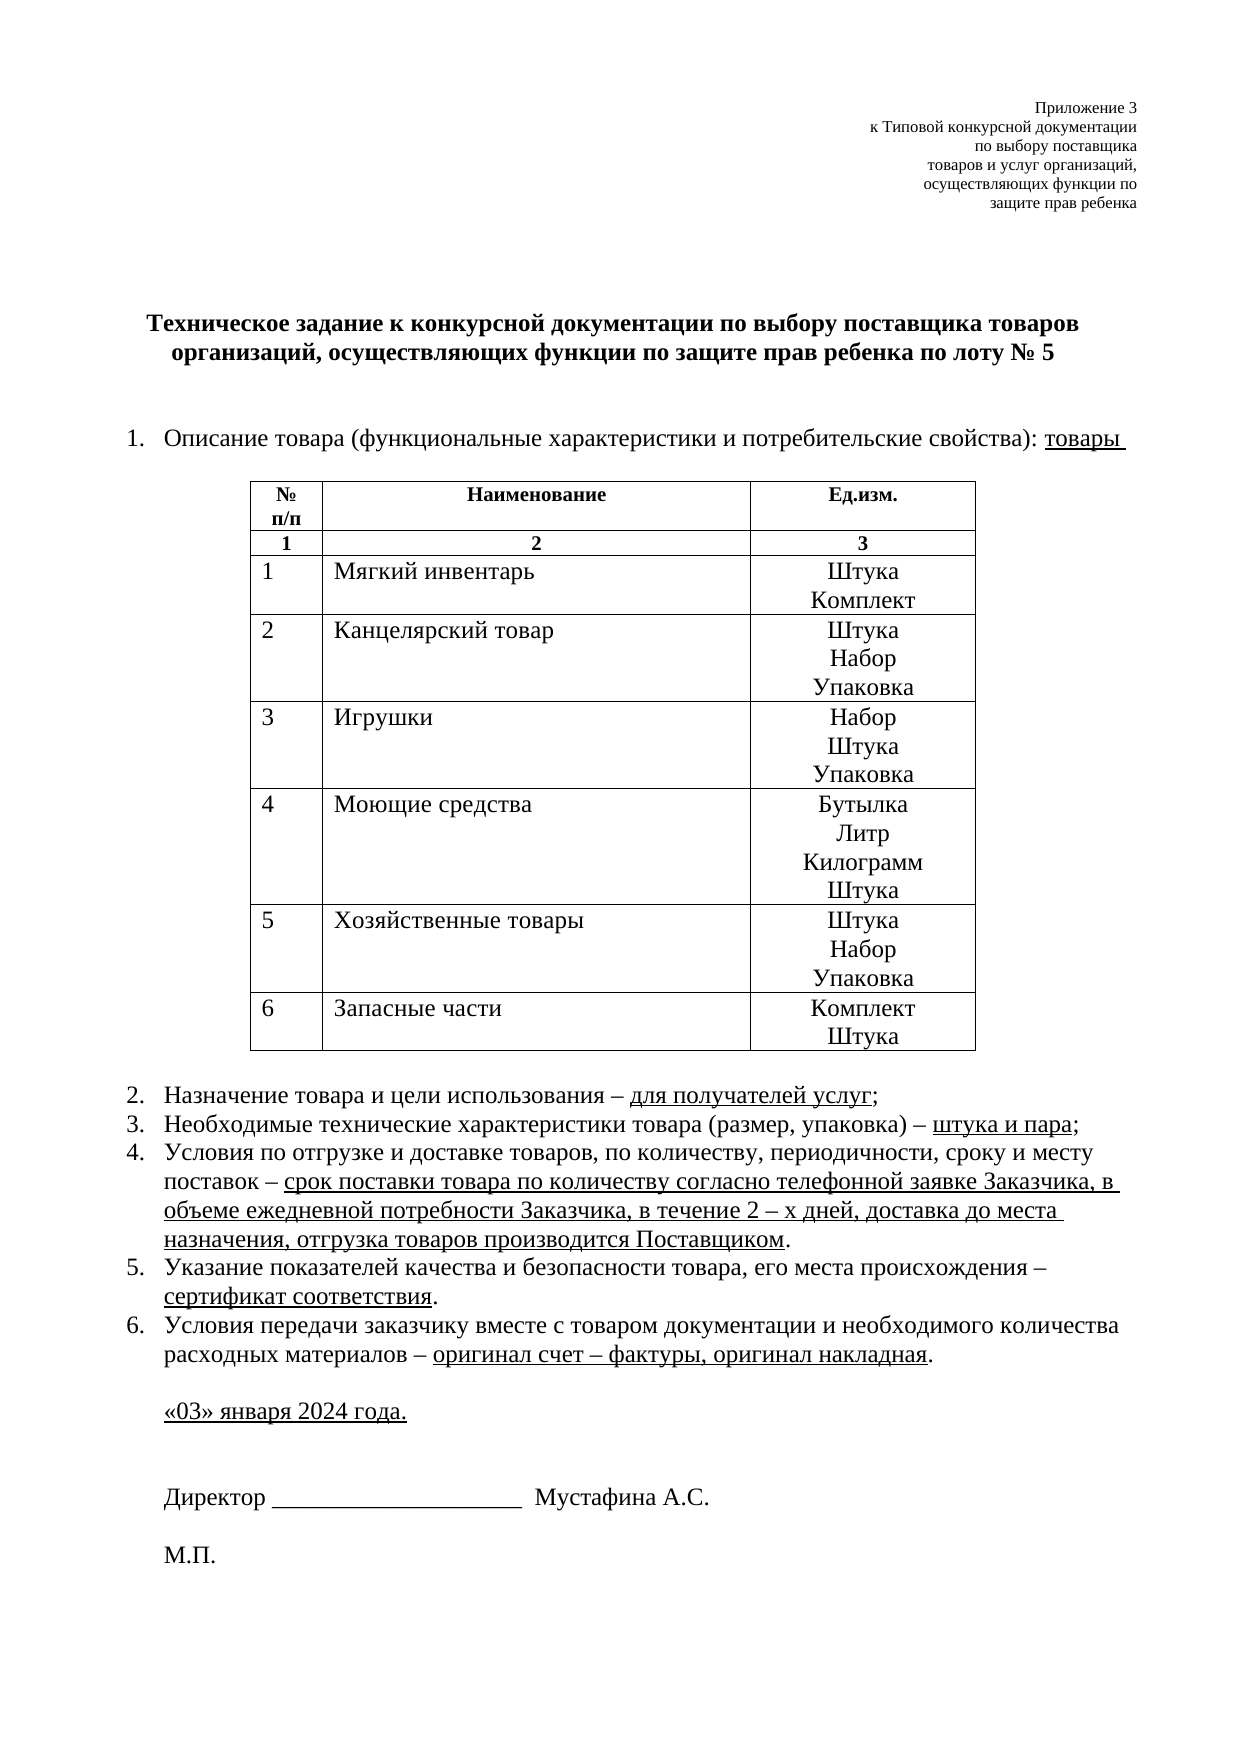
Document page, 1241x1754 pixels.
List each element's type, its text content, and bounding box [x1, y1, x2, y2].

table_cell Штука Набор Упаковка [751, 615, 975, 701]
list Необходимые технические характеристики товара (размер, упаковка) – штука и пара; [126, 1109, 1137, 1137]
text по выбору поставщика [88, 136, 1137, 155]
text «03» января 2024 года. [163, 1396, 1137, 1425]
table_cell 6 [251, 993, 322, 1050]
text Техническое задание к конкурсной документации по выбору поставщика товаров организаций, осуществляющих функции по защите прав ребенка по лоту № 5 [88, 308, 1137, 366]
table_cell 3 [251, 702, 322, 788]
table_cell Набор Штука Упаковка [751, 702, 975, 788]
list Назначение товара и цели использования – для получателей услуг; [126, 1080, 1137, 1109]
table_cell Бутылка Литр Килограмм Штука [751, 789, 975, 904]
text товаров и услуг организаций, [88, 155, 1137, 174]
table_cell Штука Набор Упаковка [751, 905, 975, 992]
text осуществляющих функции по [88, 174, 1137, 193]
table_cell 5 [251, 905, 322, 992]
table_header № п/п [251, 482, 322, 530]
list Условия передачи заказчику вместе с товаром документации и необходимого количества расходных материалов – оригинал счет – фактуры, оригинал накладная. [126, 1310, 1137, 1367]
table_header Ед.изм. [751, 482, 975, 530]
text Директор ____________________ Мустафина А.С. [163, 1482, 1137, 1511]
table_cell Мягкий инвентарь [323, 556, 750, 614]
table_cell Штука Комплект [751, 556, 975, 614]
table_cell 4 [251, 789, 322, 904]
table_cell Запасные части [323, 993, 750, 1050]
table_header Наименование [323, 482, 750, 530]
table_cell 2 [323, 531, 750, 555]
list Указание показателей качества и безопасности товара, его места происхождения – сертификат соответствия. [126, 1252, 1137, 1310]
text к Типовой конкурсной документации [88, 117, 1137, 136]
list Описание товара (функциональные характеристики и потребительские свойства): товары [126, 423, 1137, 452]
text Приложение 3 [88, 97, 1137, 117]
table_cell Моющие средства [323, 789, 750, 904]
table_cell Канцелярский товар [323, 615, 750, 701]
list Условия по отгрузке и доставке товаров, по количеству, периодичности, сроку и месту поставок – срок поставки товара по количеству согласно телефонной заявке Заказчика, в объеме ежедневной потребности Заказчика, в течение 2 – х дней, доставка до места назначения, отгрузка товаров производится Поставщиком. [126, 1137, 1137, 1252]
table_cell 1 [251, 556, 322, 614]
table_cell 3 [751, 531, 975, 555]
table_cell Комплект Штука [751, 993, 975, 1050]
table_cell 1 [251, 531, 322, 555]
table_cell 2 [251, 615, 322, 701]
text защите прав ребенка [88, 193, 1137, 212]
text М.П. [163, 1540, 1137, 1569]
table_cell Хозяйственные товары [323, 905, 750, 992]
table_cell Игрушки [323, 702, 750, 788]
